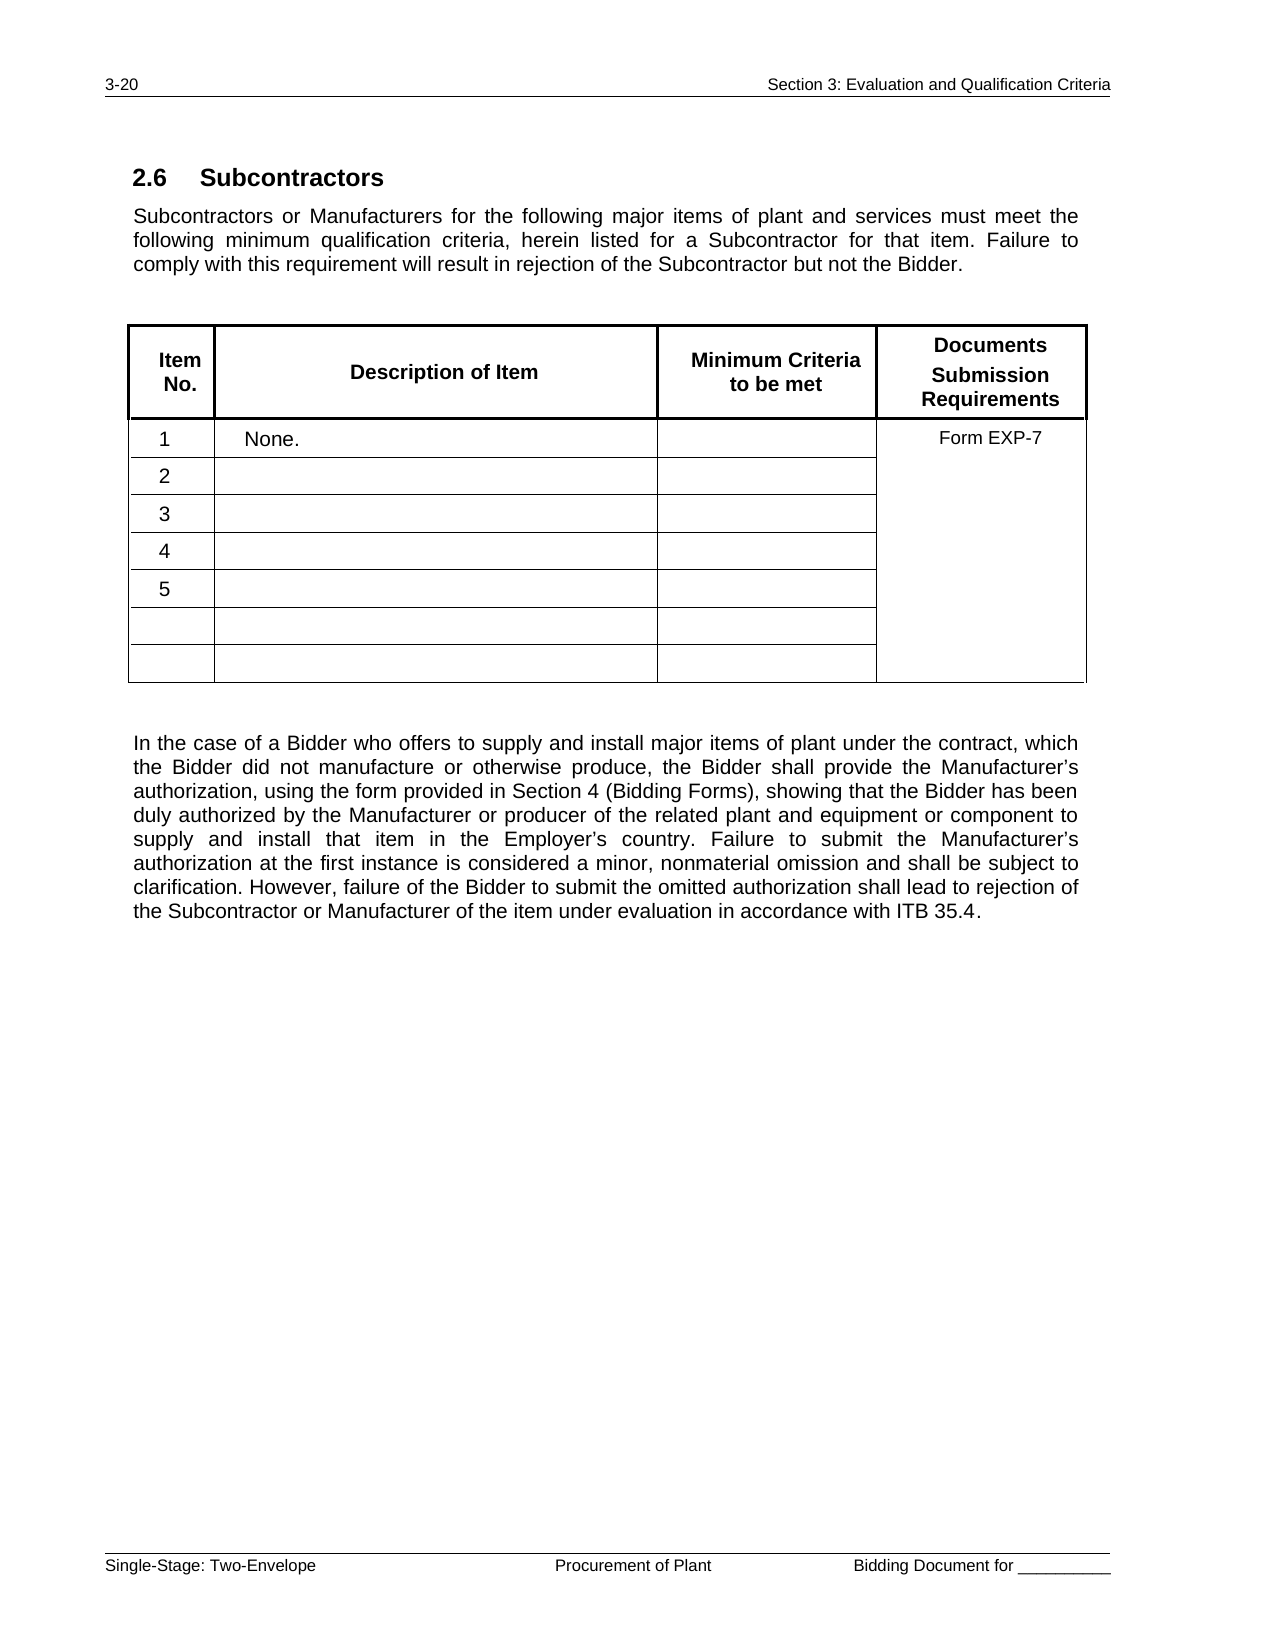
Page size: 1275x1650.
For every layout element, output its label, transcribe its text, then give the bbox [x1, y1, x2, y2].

table_cell 2 [129, 457, 214, 494]
table_cell [215, 608, 657, 644]
table_header Description of Item [216, 327, 656, 417]
table_header Minimum Criteria to be met [659, 327, 875, 417]
table_cell [658, 420, 876, 457]
table_cell 1 [129, 417, 214, 457]
table_cell [215, 495, 657, 532]
table_cell [658, 495, 876, 532]
table_cell [658, 570, 876, 607]
table_cell [215, 570, 657, 607]
table_cell Form EXP-7 [877, 417, 1086, 682]
table_cell [129, 607, 214, 644]
table_header Documents Submission Requirements [878, 327, 1085, 417]
table_cell 4 [129, 532, 214, 569]
table_cell 5 [129, 569, 214, 607]
table_cell [215, 645, 657, 682]
table_header Item No. [130, 327, 213, 417]
table_cell [215, 458, 657, 494]
table_cell [658, 458, 876, 494]
table_cell [658, 608, 876, 644]
subtitle 2.6 Subcontractors [132, 162, 1110, 191]
table_cell [129, 644, 214, 682]
table_cell [658, 645, 876, 682]
table_cell [658, 533, 876, 569]
table_cell 3 [129, 494, 214, 532]
text In the case of a Bidder who offers to supply and install major items of plant under the contract, which the Bidder did not manufacture or otherwise produce, the Bidder shall provide the Manufacturer’s authorization, using the form provided in Section 4 (Bidding Forms), showing that the Bidder has been duly authorized by the Manufacturer or producer of the related plant and equipment or component to supply and install that item in the Employer’s country. Failure to submit the Manufacturer’s authorization at the first instance is considered a minor, nonmaterial omission and shall be subject to clarification. However, failure of the Bidder to submit the omitted authorization shall lead to rejection of the Subcontractor or Manufacturer of the item under evaluation in accordance with ITB 35.4. [133, 731, 1080, 922]
table_cell None. [215, 420, 657, 457]
table_cell [215, 533, 657, 569]
text Subcontractors or Manufacturers for the following major items of plant and services must meet the following minimum qualification criteria, herein listed for a Subcontractor for that item. Failure to comply with this requirement will result in rejection of the Subcontractor but not the Bidder. [133, 204, 1080, 276]
